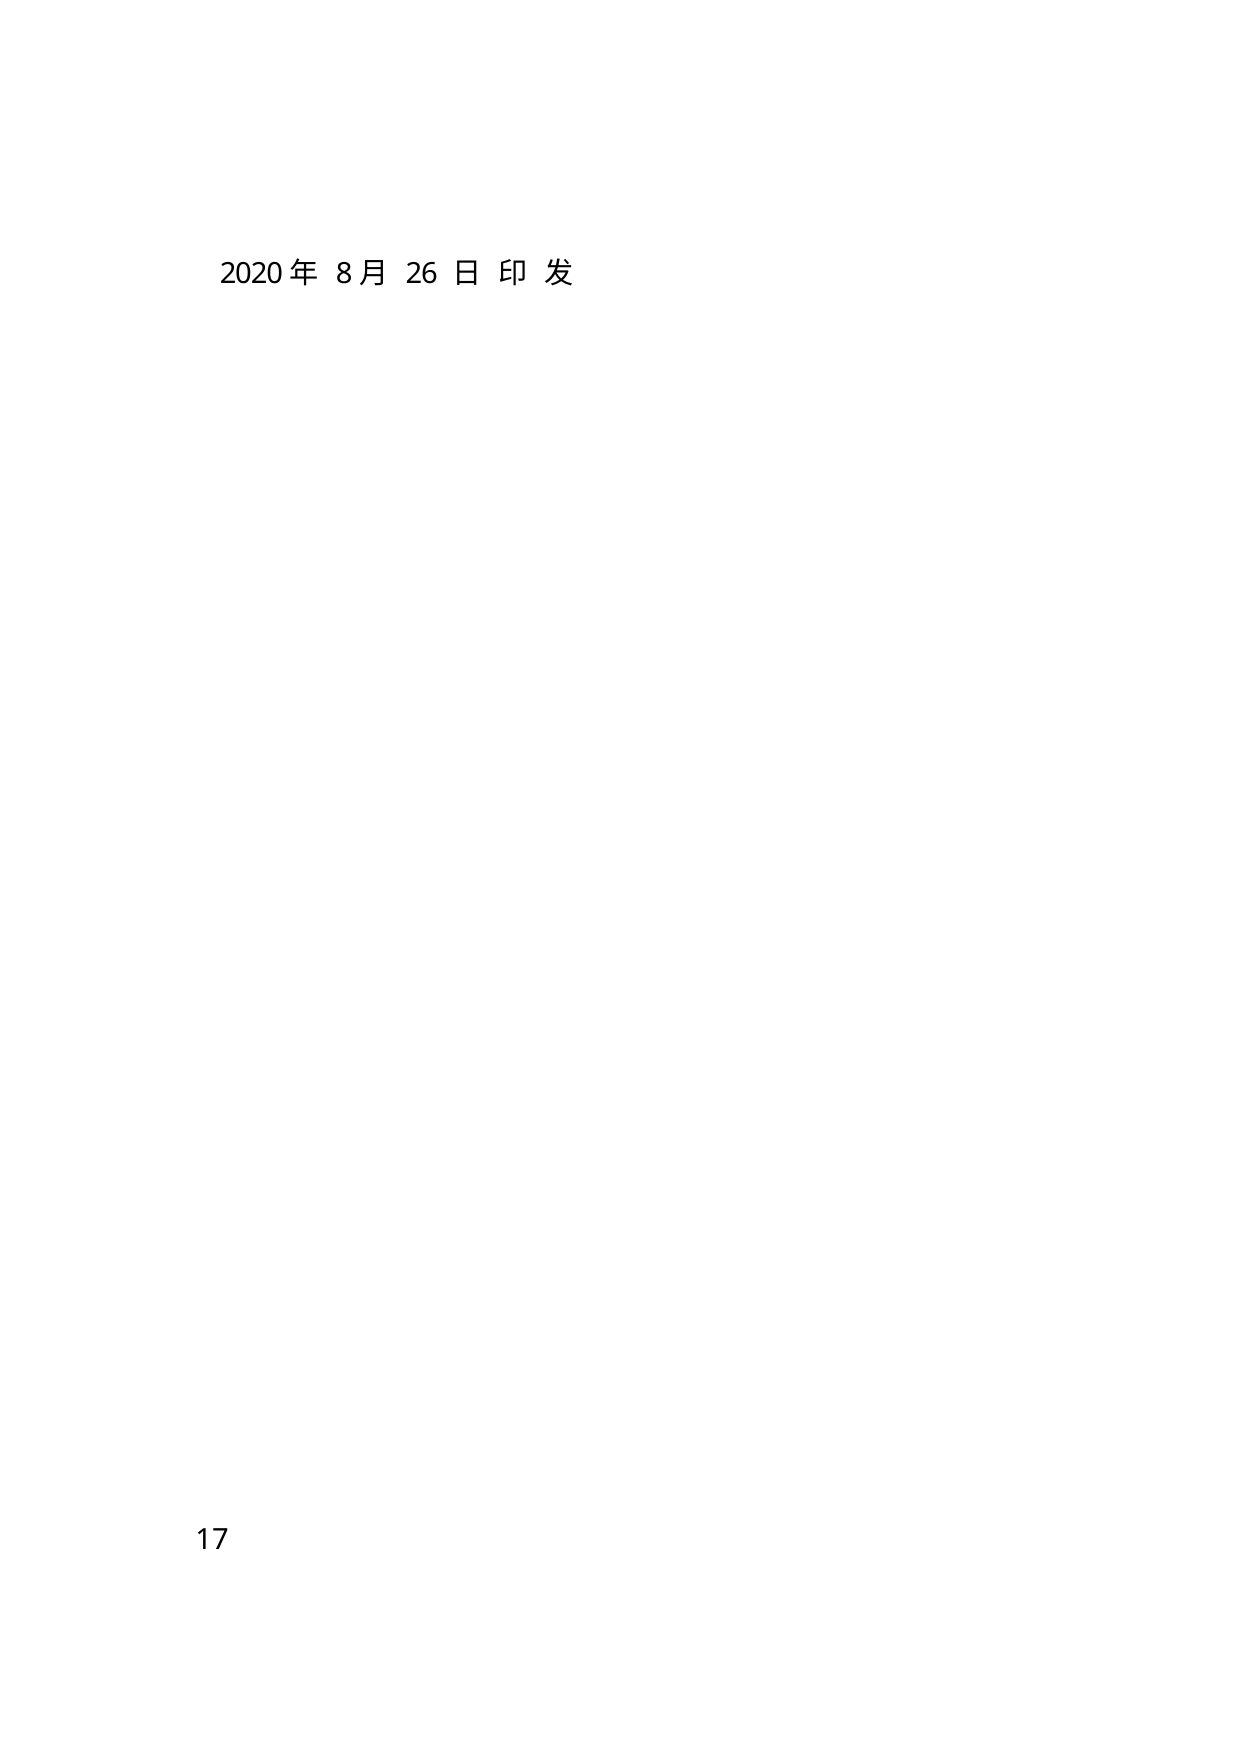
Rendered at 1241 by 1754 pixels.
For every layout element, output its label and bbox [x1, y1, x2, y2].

text [201, 241, 1081, 300]
